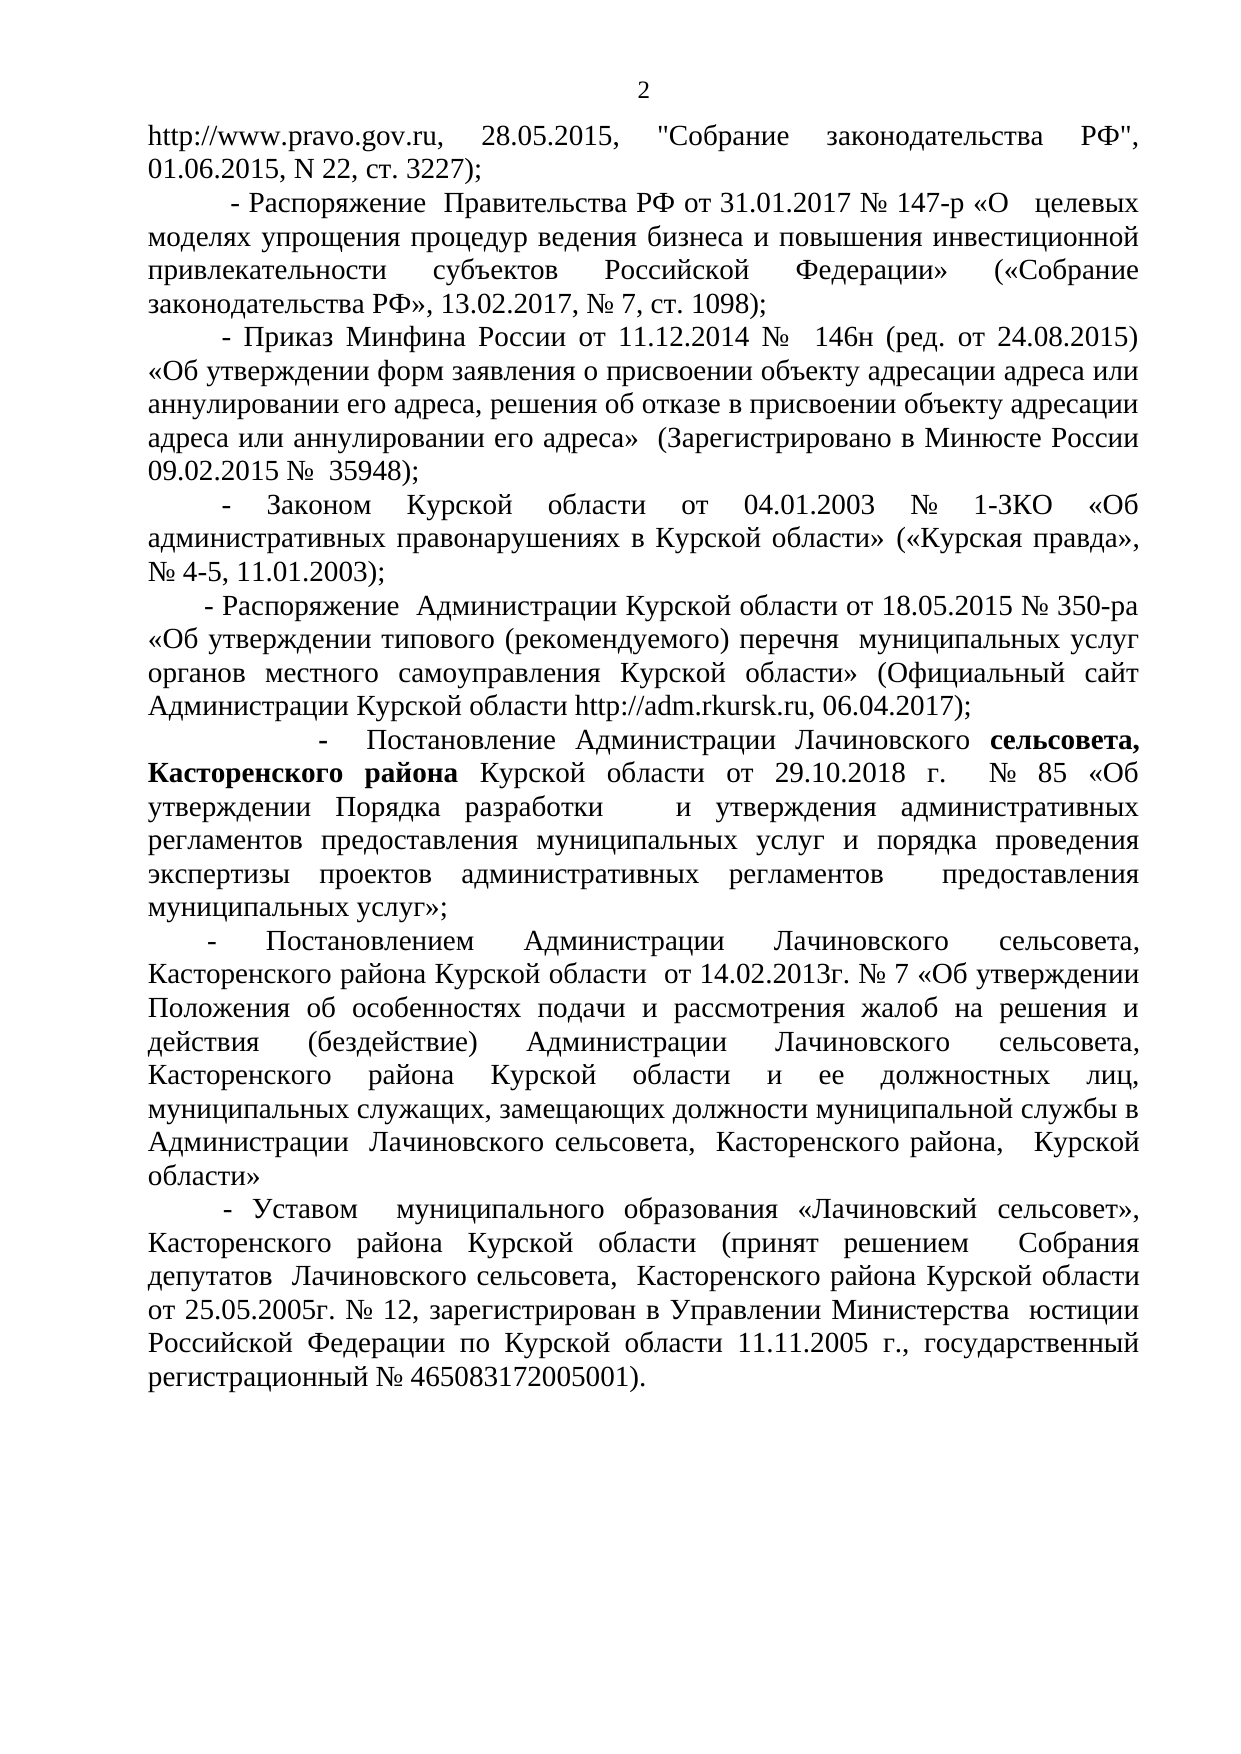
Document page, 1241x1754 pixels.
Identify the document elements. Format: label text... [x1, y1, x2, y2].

text - Постановлением Администрации Лачиновского сельсовета, Касторенского района Курской области от 14.02.2013г. № 7 «Об утверждении Положения об особенностях подачи и рассмотрения жалоб на решения и действия (бездействие) Администрации Лачиновского сельсовета, Касторенского района Курской области и ее должностных лиц, муниципальных служащих, замещающих должности муниципальной службы в Администрации Лачиновского сельсовета, Касторенского района, Курской области» [148, 923, 1140, 1191]
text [148, 118, 1140, 185]
text - Законом Курской области от 04.01.2003 № 1-ЗКО «Об административных правонарушениях в Курской области» («Курская правда», № 4-5, 11.01.2003); [148, 487, 1140, 588]
text - Уставом муниципального образования «Лачиновский сельсовет», Касторенского района Курской области (принят решением Собрания депутатов Лачиновского сельсовета, Касторенского района Курской области от 25.05.2005г. № 12, зарегистрирован в Управлении Министерства юстиции Российской Федерации по Курской области 11.11.2005 г., государственный регистрационный № 465083172005001). [148, 1191, 1140, 1393]
text - Приказ Минфина России от 11.12.2014 № 146н (ред. от 24.08.2015) «Об утверждении форм заявления о присвоении объекту адресации адреса или аннулировании его адреса, решения об отказе в присвоении объекту адресации адреса или аннулировании его адреса» (Зарегистрировано в Минюсте России 09.02.2015 № 35948); [148, 319, 1140, 487]
text - Распоряжение Администрации Курской области от 18.05.2015 № 350-ра «Об утверждении типового (рекомендуемого) перечня муниципальных услуг органов местного самоуправления Курской области» (Официальный сайт Администрации Курской области http://adm.rkursk.ru, 06.04.2017); [148, 588, 1140, 722]
text - Распоряжение Правительства РФ от 31.01.2017 № 147-р «О целевых моделях упрощения процедур ведения бизнеса и повышения инвестиционной привлекательности субъектов Российской Федерации» («Собрание законодательства РФ», 13.02.2017, № 7, ст. 1098); [148, 185, 1140, 319]
title - Постановление Администрации Лачиновского сельсовета, Касторенского района Курской области от 29.10.2018 г. № 85 «Об утверждении Порядка разработки и утверждения административных регламентов предоставления муниципальных услуг и порядка проведения экспертизы проектов административных регламентов предоставления муниципальных услуг»; [148, 722, 1140, 923]
